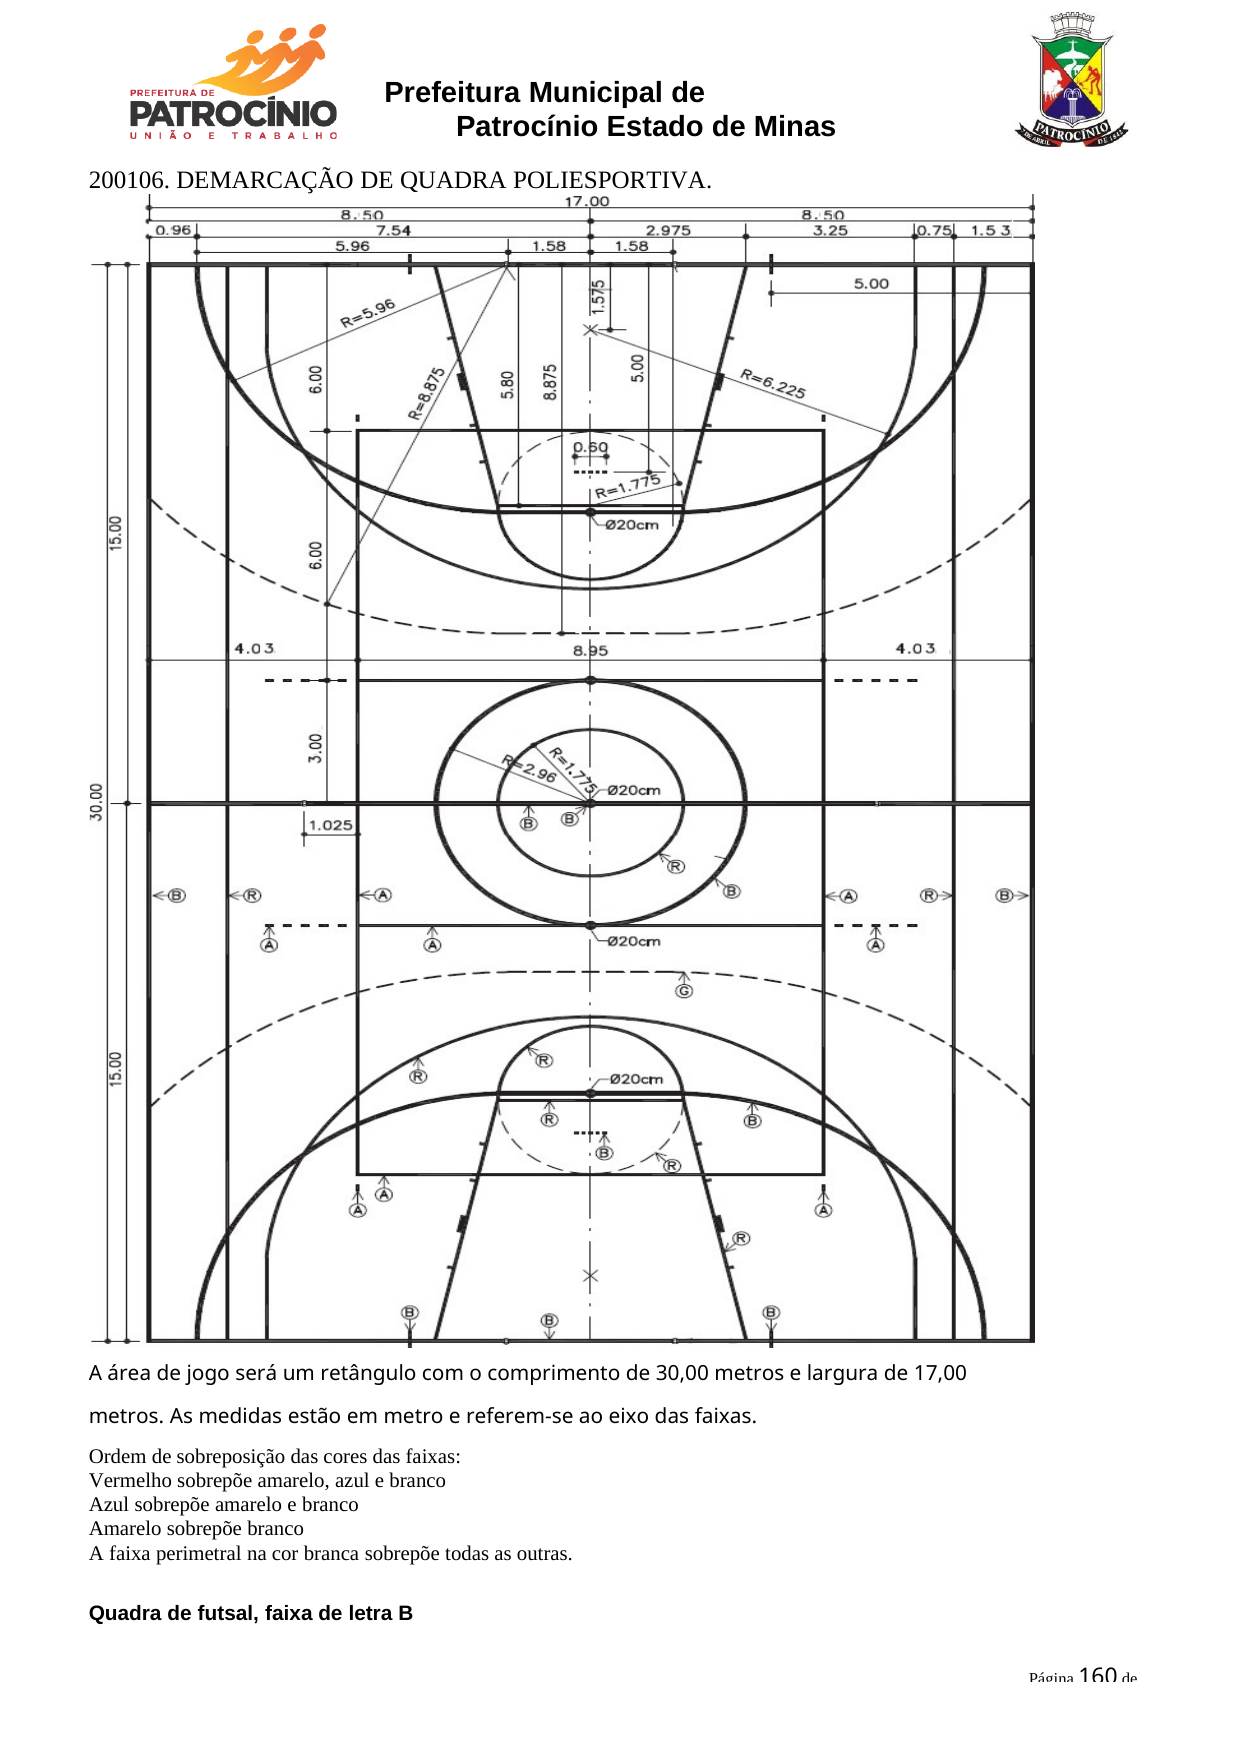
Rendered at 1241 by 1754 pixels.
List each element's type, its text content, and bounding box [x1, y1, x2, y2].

text A área de jogo será um retângulo com o comprimento de 30,00 metros e largura de 17,00 metros. As medidas estão em metro e referem-se ao eixo das faixas. [88, 1358, 995, 1429]
subtitle 200106. DEMARCAÇÃO DE QUADRA POLIESPORTIVA. [88, 165, 1219, 194]
text Amarelo sobrepõe branco [88, 1516, 1219, 1540]
subtitle Quadra de futsal, faixa de letra B [88, 1601, 1219, 1625]
text Ordem de sobreposição das cores das faixas: Vermelho sobrepõe amarelo, azul e branco Azul sobrepõe amarelo e branco [88, 1444, 463, 1516]
picture [1014, 12, 1129, 147]
text A faixa perimetral na cor branca sobrepõe todas as outras. [88, 1541, 1219, 1564]
picture [89, 194, 1035, 1348]
picture [130, 24, 337, 139]
